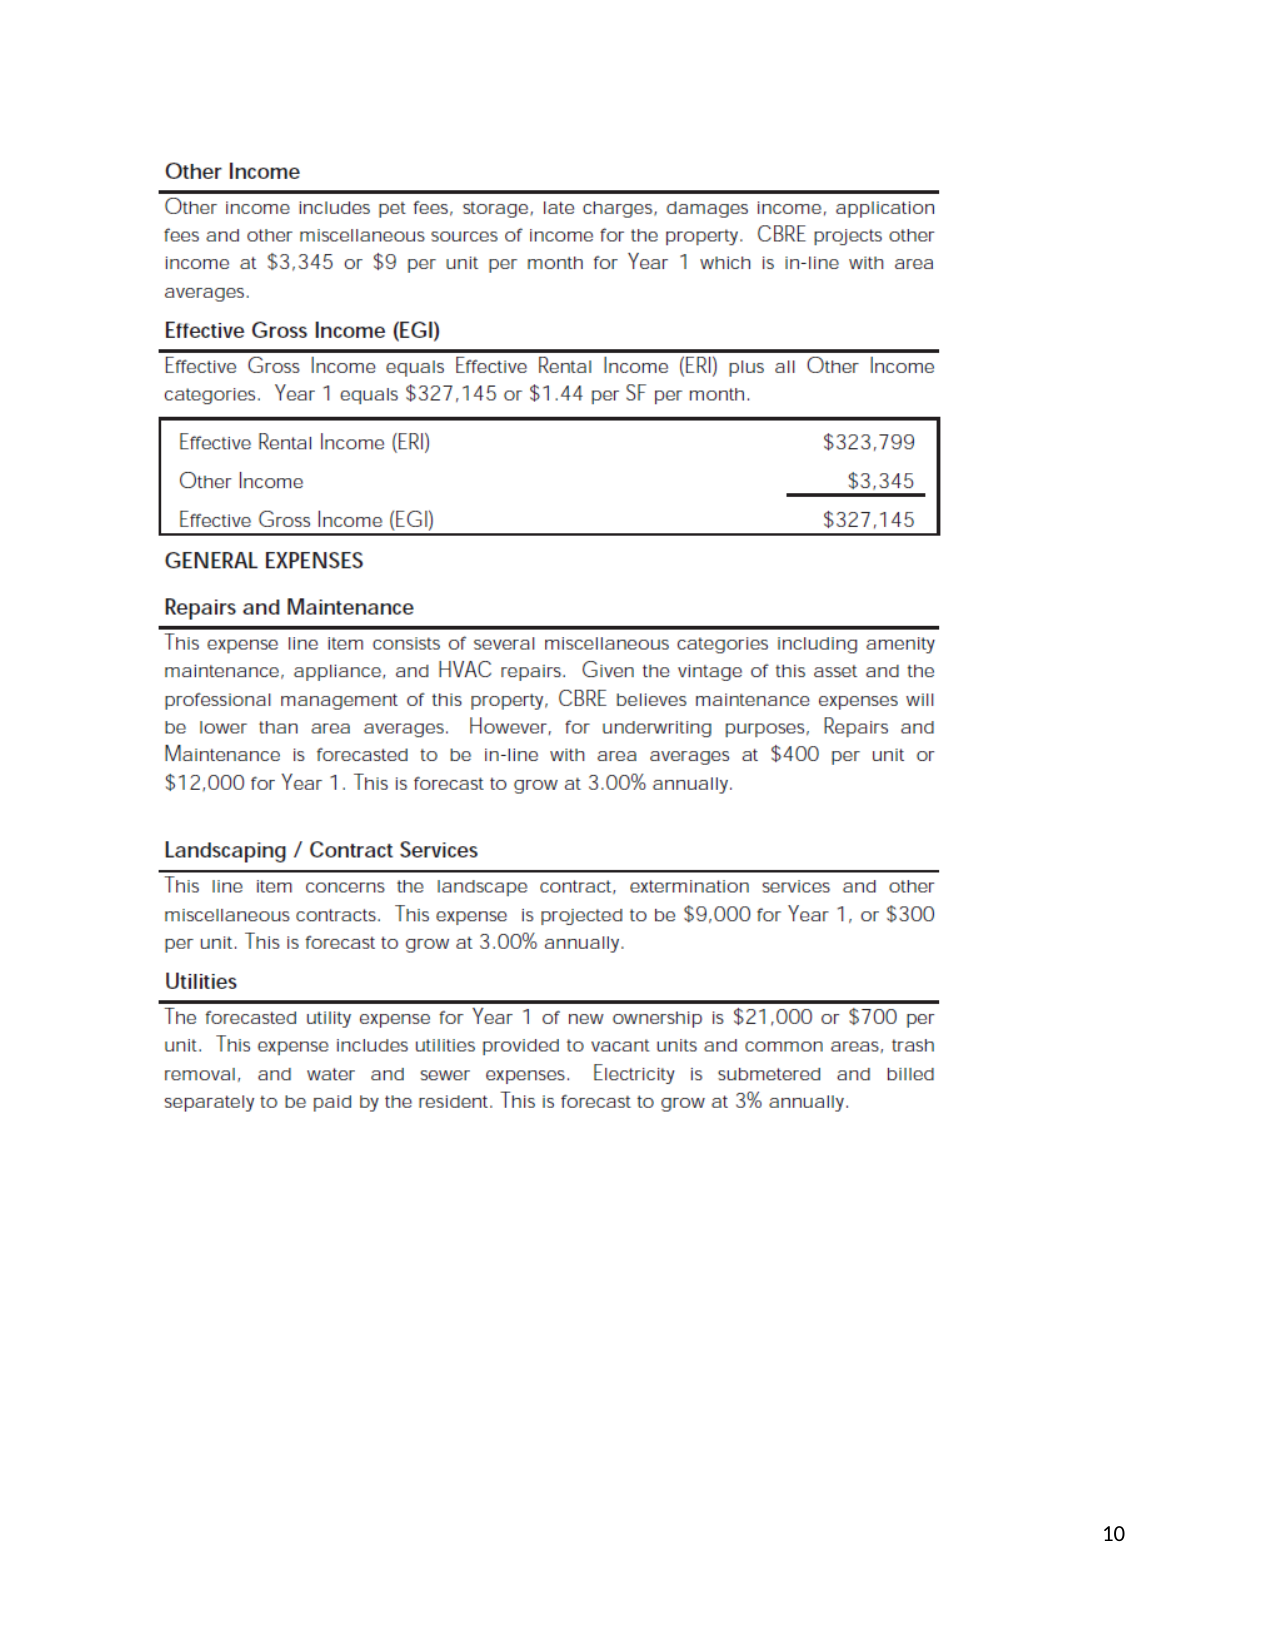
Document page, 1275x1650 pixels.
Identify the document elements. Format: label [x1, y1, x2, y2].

picture [150, 150, 948, 1118]
